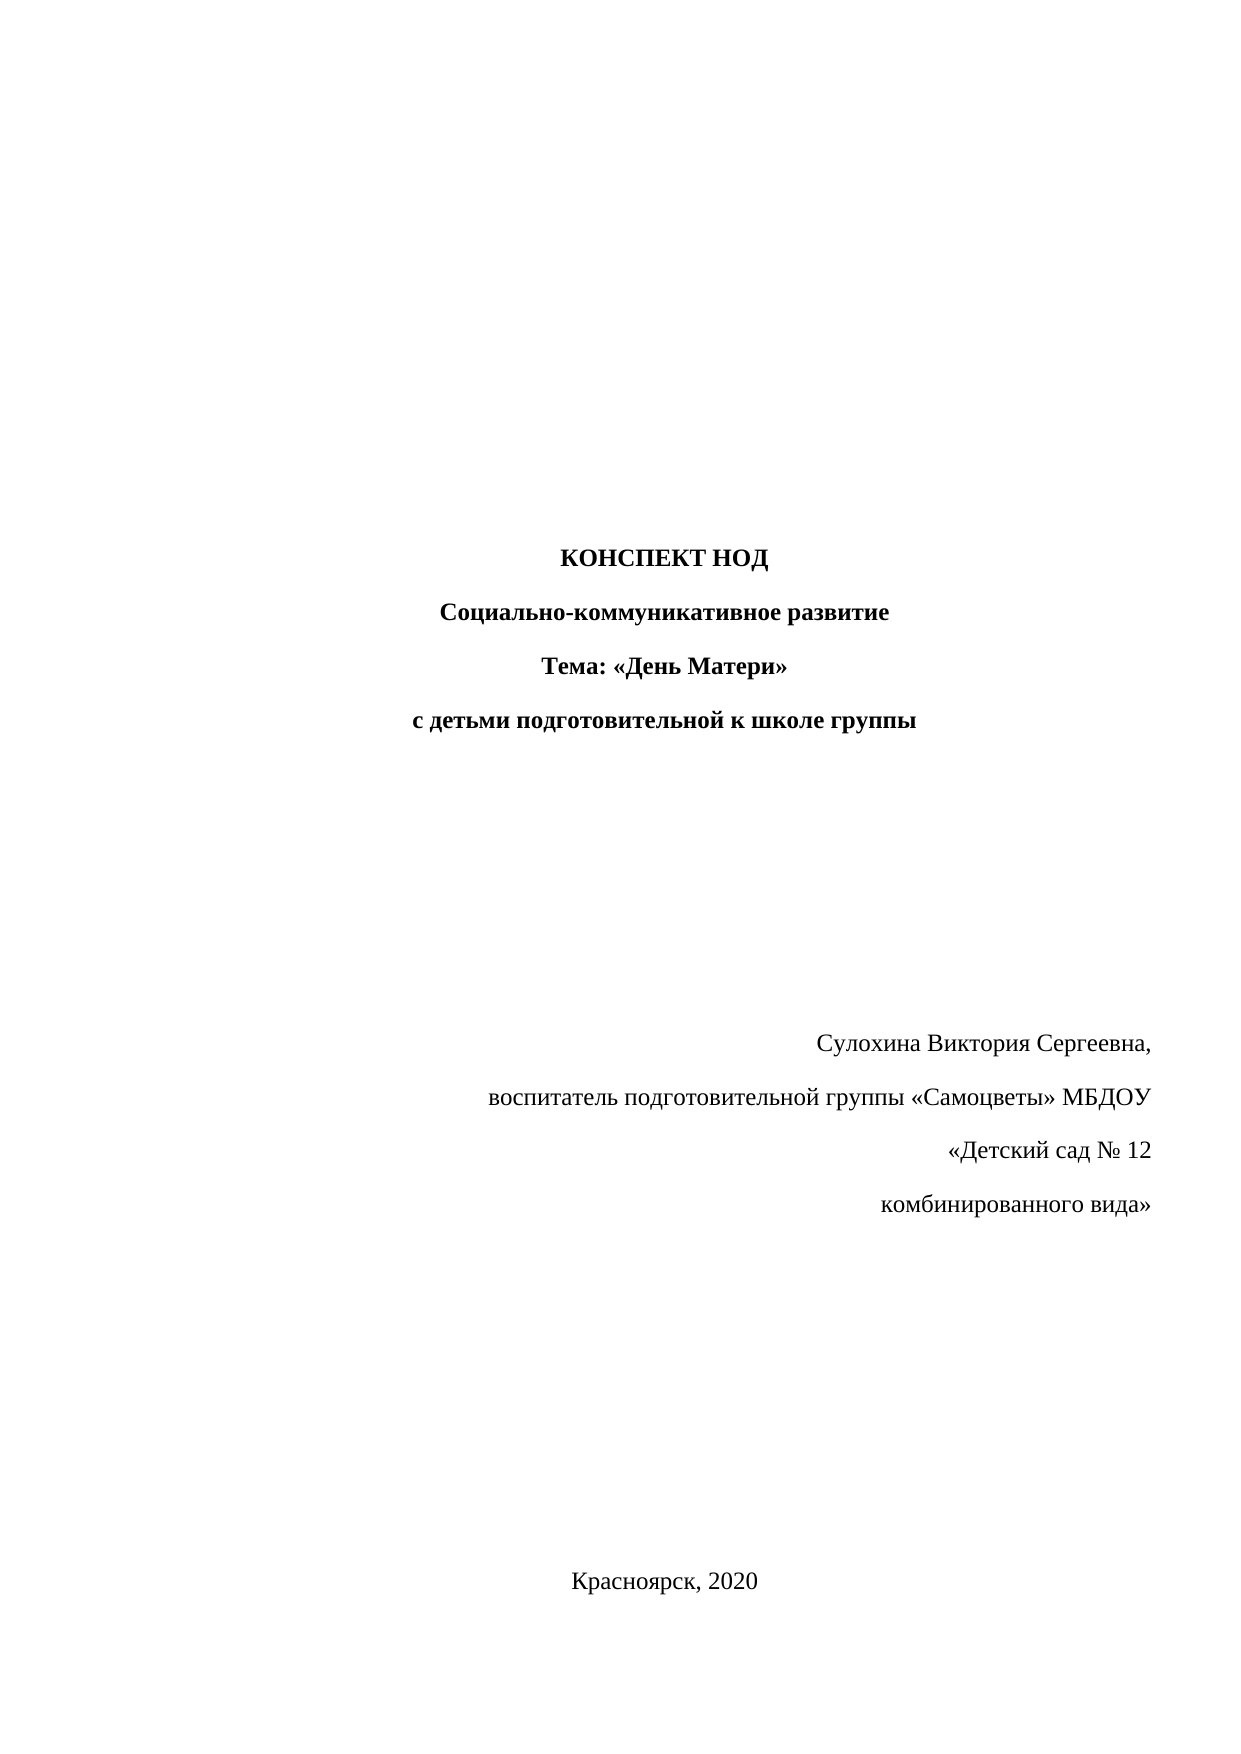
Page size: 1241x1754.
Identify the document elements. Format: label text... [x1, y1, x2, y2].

text комбинированного вида» [177, 1189, 1152, 1218]
text с детьми подготовительной к школе группы [177, 705, 1152, 733]
text Социально-коммуникативное развитие [177, 597, 1152, 626]
text Сулохина Виктория Сергеевна, [177, 1028, 1152, 1057]
text Красноярск, 2020 [177, 1566, 1152, 1595]
text «Детский сад № 12 [177, 1136, 1152, 1164]
text Тема: «День Матери» [177, 651, 1152, 679]
text КОНСПЕКТ НОД [177, 543, 1152, 572]
text воспитатель подготовительной группы «Самоцветы» МБДОУ [177, 1082, 1152, 1110]
